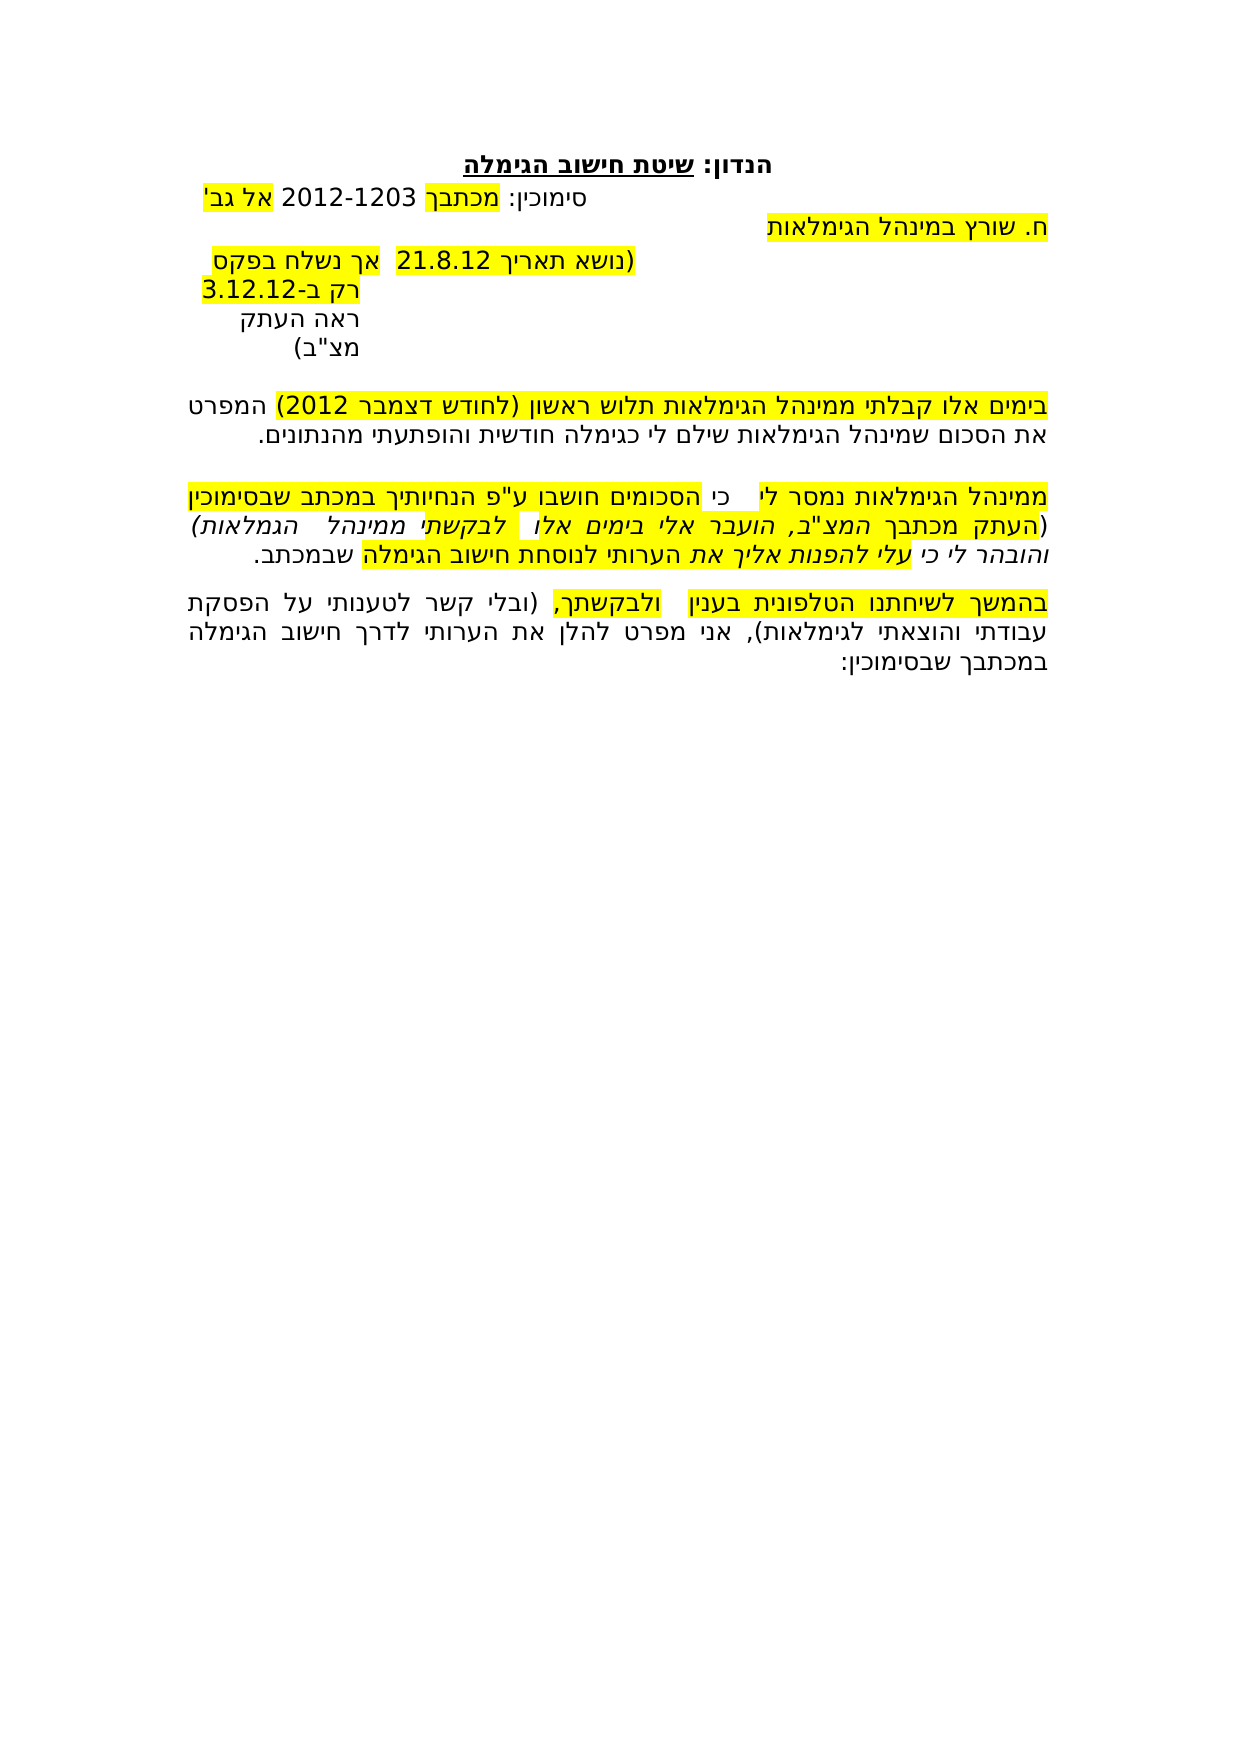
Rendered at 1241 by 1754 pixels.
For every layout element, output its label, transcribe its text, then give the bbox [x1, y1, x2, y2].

text הנדון: שיטת חישוב הגימלה [187, 150, 1048, 179]
text (נושא תאריך 21.8.12 אך נשלח בפקס רק ב-3.12.12 ראה העתק מצ"ב) [187, 246, 1048, 362]
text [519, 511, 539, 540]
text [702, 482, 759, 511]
text ממינהל הגימלאות נמסר לי כי הסכומים חושבו ע"פ הנחיותיך במכתב שבסימוכין (העתק מכתבך המצ"ב, הועבר אלי בימים אלו לבקשתי ממינהל הגמלאות) והובהר לי כי עלי להפנות אליך את הערותי לנוסחת חישוב הגימלה שבמכתב. [187, 482, 425, 569]
text בהמשך לשיחתנו הטלפונית בענין ולבקשתך, (ובלי קשר לטענותי על הפסקת עבודתי והוצאתי לגימלאות), אני מפרט להלן את הערותי לדרך חישוב הגימלה במכתבך שבסימוכין: [187, 588, 1048, 676]
text סימוכין: מכתבך 2012-1203 אל גב' ח. שורץ במינהל הגימלאות [187, 183, 1048, 242]
text בימים אלו קבלתי ממינהל הגימלאות תלוש ראשון (לחודש דצמבר 2012) המפרט את הסכום שמינהל הגימלאות שילם לי כגימלה חודשית והופתעתי מהנתונים. [187, 391, 1048, 449]
